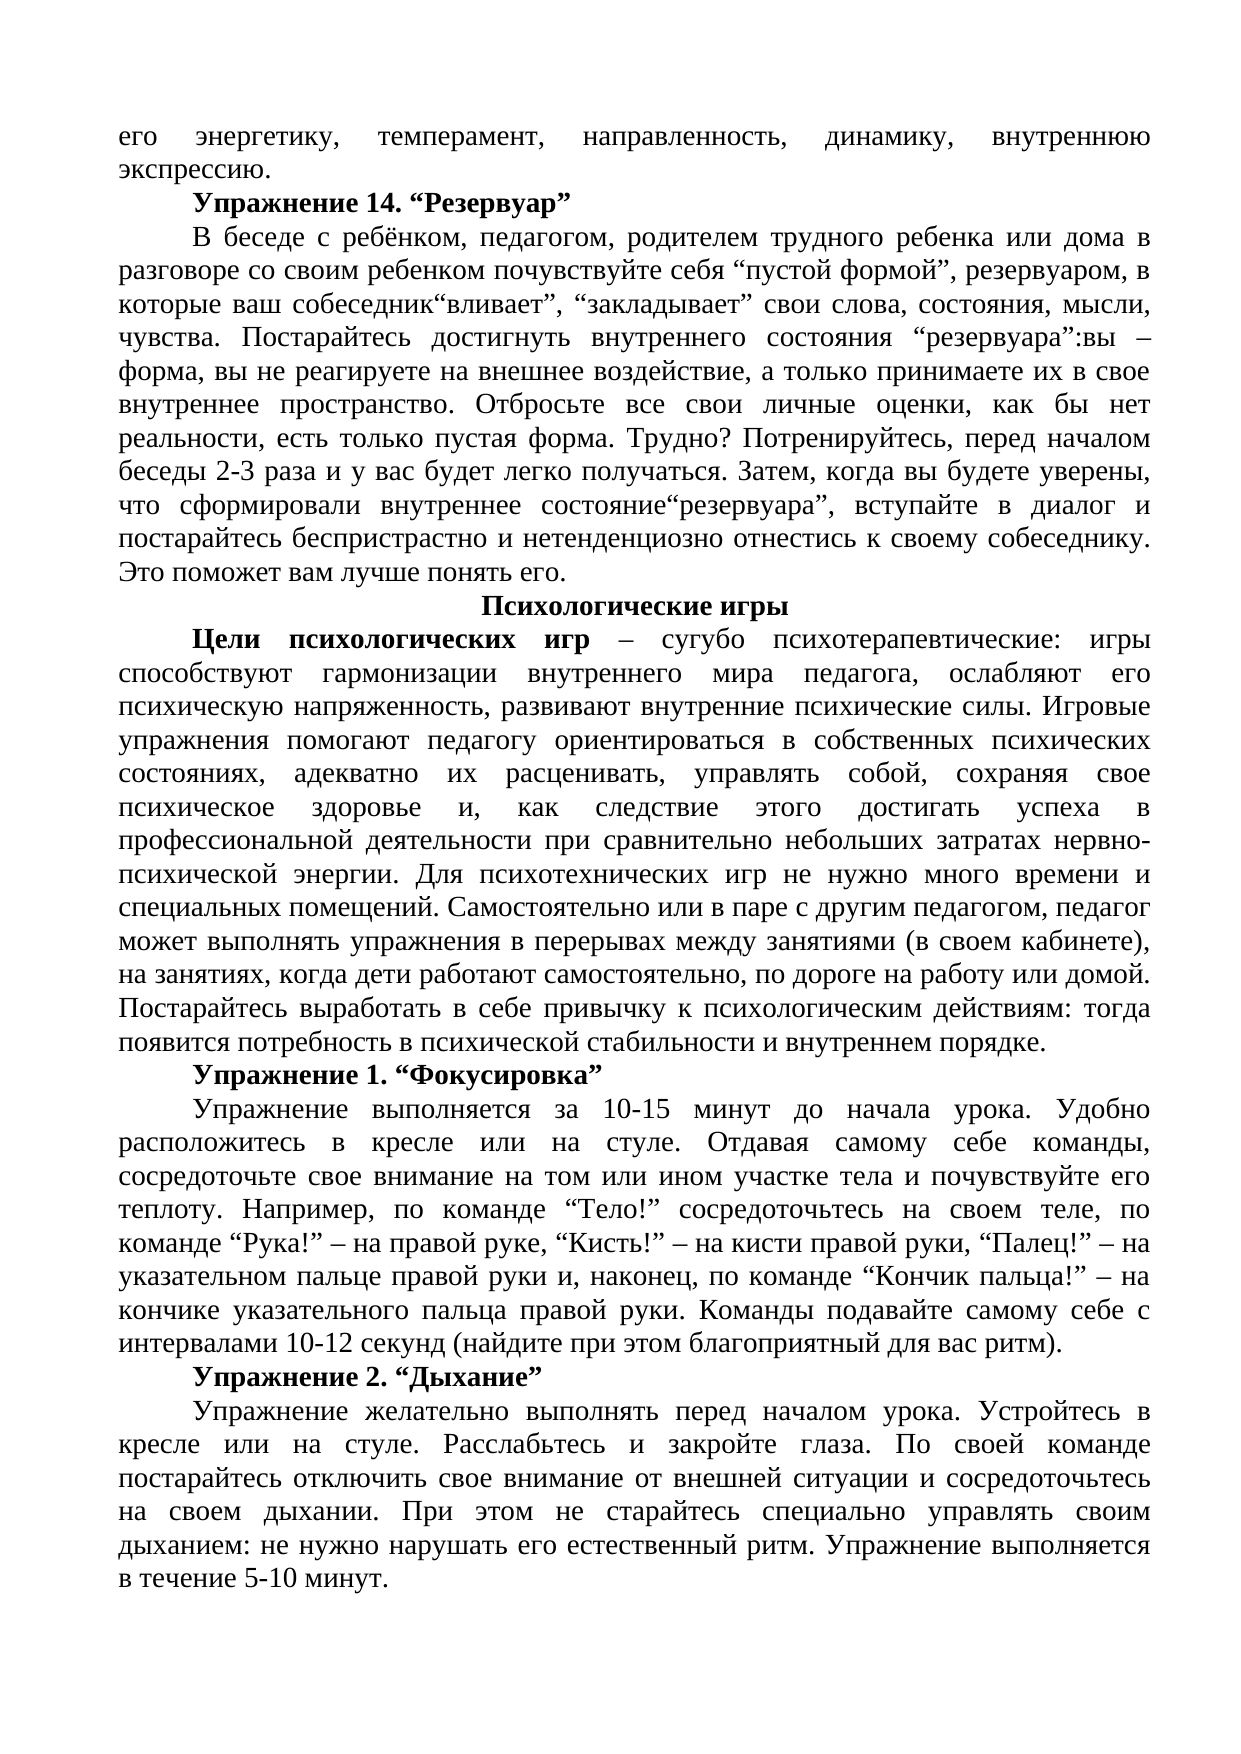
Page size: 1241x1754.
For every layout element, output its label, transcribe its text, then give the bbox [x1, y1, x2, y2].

subtitle Упражнение 1. “Фокусировка” [118, 1057, 1152, 1091]
text В беседе с ребёнком, педагогом, родителем трудного ребенка или дома в разговоре со своим ребенком почувствуйте себя “пустой формой”, резервуаром, в которые ваш собеседник“вливает”, “закладывает” свои слова, состояния, мысли, чувства. Постарайтесь достигнуть внутреннего состояния “резервуара”:вы – форма, вы не реагируете на внешнее воздействие, а только принимаете их в свое внутреннее пространство. Отбросьте все свои личные оценки, как бы нет реальности, есть только пустая форма. Трудно? Потренируйтесь, перед началом беседы 2-3 раза и у вас будет легко получаться. Затем, когда вы будете уверены, что сформировали внутреннее состояние“резервуара”, вступайте в диалог и постарайтесь беспристрастно и нетенденциозно отнестись к своему собеседнику. Это поможет вам лучше понять его. [118, 219, 1152, 588]
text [118, 118, 1152, 185]
text Упражнение выполняется за 10-15 минут до начала урока. Удобно расположитесь в кресле или на стуле. Отдавая самому себе команды, сосредоточьте свое внимание на том или ином участке тела и почувствуйте его теплоту. Например, по команде “Тело!” сосредоточьтесь на своем теле, по команде “Рука!” – на правой руке, “Кисть!” – на кисти правой руки, “Палец!” – на указательном пальце правой руки и, наконец, по команде “Кончик пальца!” – на кончике указательного пальца правой руки. Команды подавайте самому себе с интервалами 10-12 секунд (найдите при этом благоприятный для вас ритм). [118, 1091, 1152, 1359]
subtitle Упражнение 14. “Резервуар” [118, 185, 1152, 219]
text Упражнение желательно выполнять перед началом урока. Устройтесь в кресле или на стуле. Расслабьтесь и закройте глаза. По своей команде постарайтесь отключить свое внимание от внешней ситуации и сосредоточьтесь на своем дыхании. При этом не старайтесь специально управлять своим дыханием: не нужно нарушать его естественный ритм. Упражнение выполняется в течение 5-10 минут. [118, 1393, 1152, 1594]
subtitle Упражнение 2. “Дыхание” [118, 1359, 1152, 1393]
text Психологические игры [118, 588, 1152, 621]
text Цели психологических игр – сугубо психотерапевтические: игры способствуют гармонизации внутреннего мира педагога, ослабляют его психическую напряженность, развивают внутренние психические силы. Игровые упражнения помогают педагогу ориентироваться в собственных психических состояниях, адекватно их расценивать, управлять собой, сохраняя свое психическое здоровье и, как следствие этого достигать успеха в профессиональной деятельности при сравнительно небольших затратах нервно-психической энергии. Для психотехнических игр не нужно много времени и специальных помещений. Самостоятельно или в паре с другим педагогом, педагог может выполнять упражнения в перерывах между занятиями (в своем кабинете), на занятиях, когда дети работают самостоятельно, по дороге на работу или домой. Постарайтесь выработать в себе привычку к психологическим действиям: тогда появится потребность в психической стабильности и внутреннем порядке. [118, 621, 1152, 1057]
